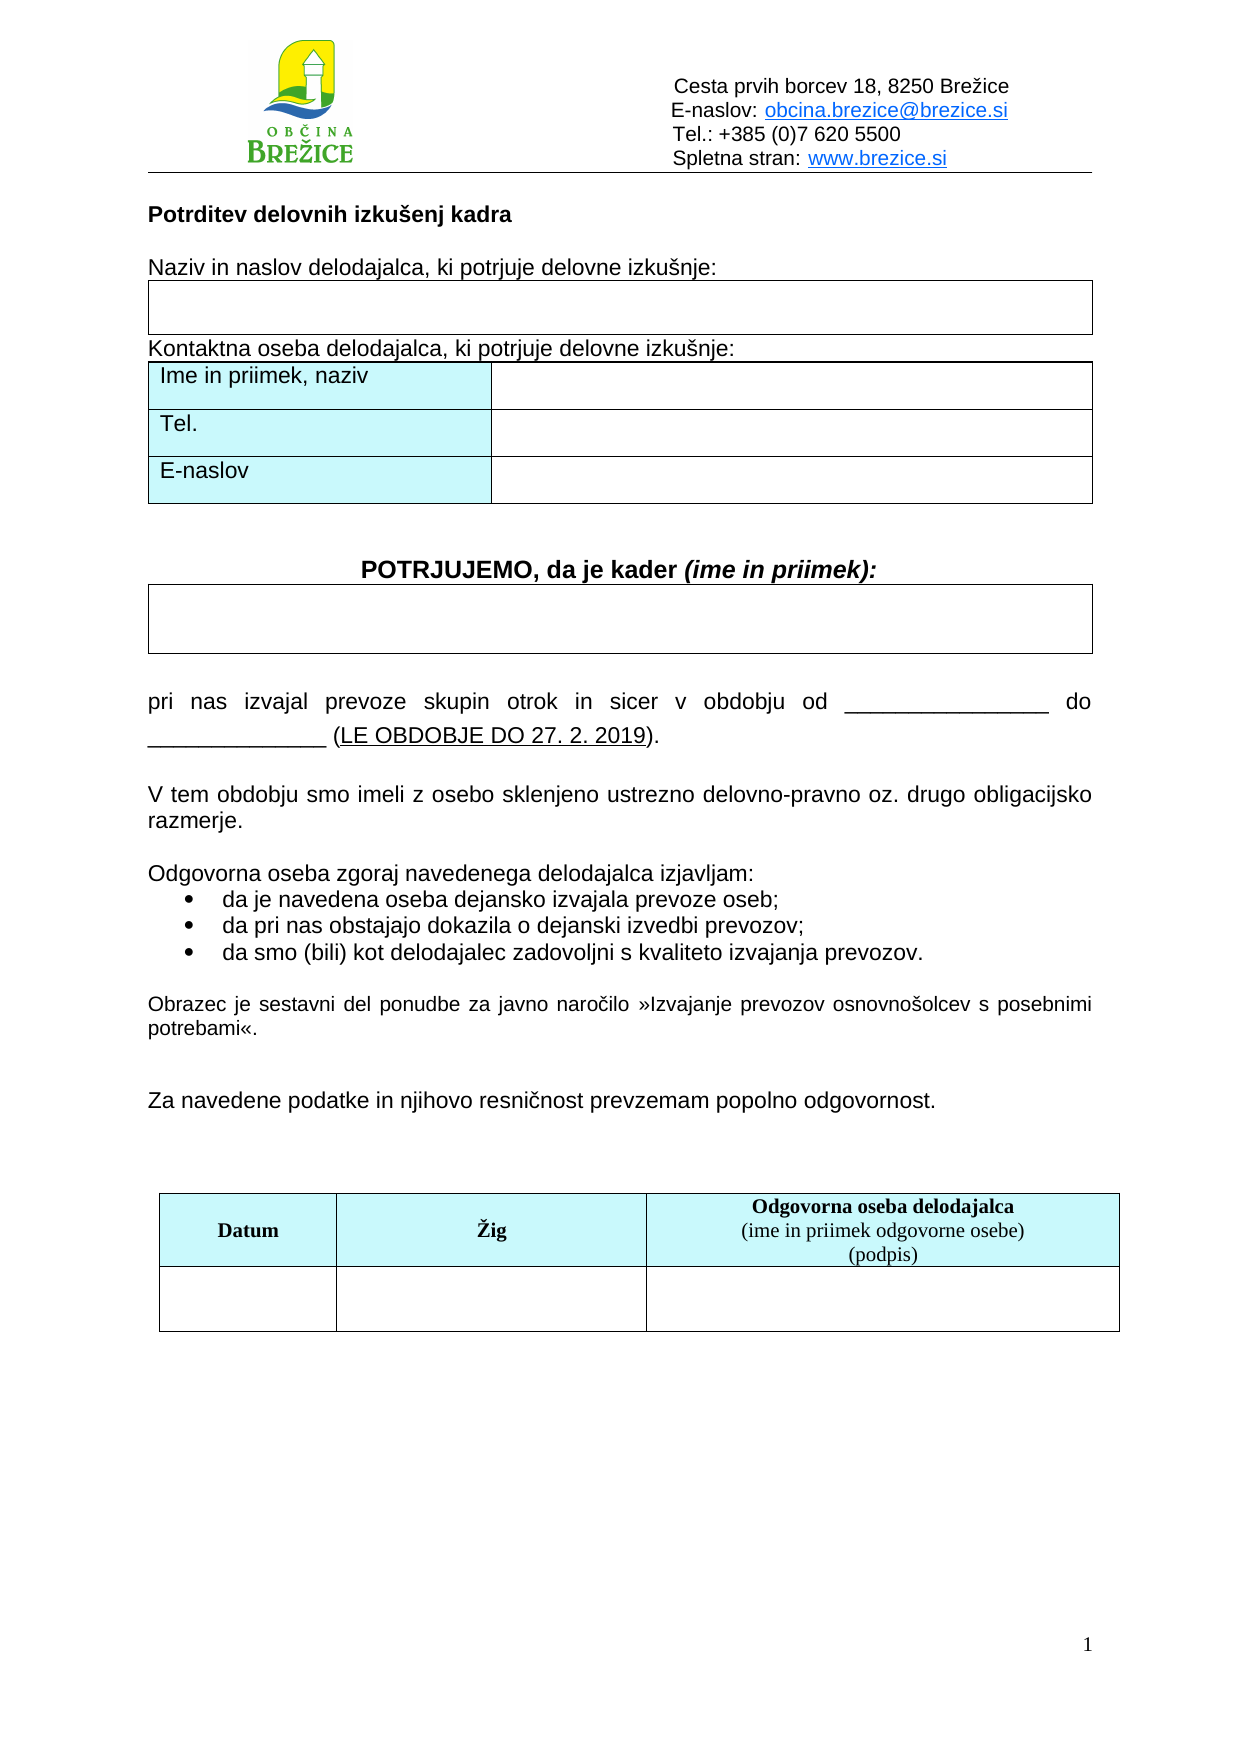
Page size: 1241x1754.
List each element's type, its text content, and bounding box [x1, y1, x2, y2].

table_header [149, 281, 1092, 334]
table_header Ime in priimek, naziv [149, 363, 491, 409]
table_cell Tel. [149, 410, 491, 456]
text V tem obdobju smo imeli z osebo sklenjeno ustrezno delovno-pravno oz. drugo obligacijsko razmerje. [148, 781, 1092, 833]
list da je navedena oseba dejansko izvajala prevoze oseb; [185, 886, 1092, 912]
table_header [149, 585, 1092, 653]
text Potrditev delovnih izkušenj kadra [148, 201, 1092, 228]
table_cell [647, 1267, 1119, 1331]
table_cell [160, 1267, 336, 1331]
table_cell [337, 1267, 646, 1331]
text POTRJUJEMO, da je kader (ime in priimek): [148, 555, 1092, 583]
table_cell [492, 457, 1092, 503]
table_header Datum [160, 1194, 336, 1266]
text Naziv in naslov delodajalca, ki potrjuje delovne izkušnje: [148, 254, 1092, 280]
text pri nas izvajal prevoze skupin otrok in sicer v obdobju od ________________ do ______________ (LE OBDOBJE DO 27. 2. 2019). [148, 688, 1092, 749]
list da smo (bili) kot delodajalec zadovoljni s kvaliteto izvajanja prevozov. [185, 939, 1092, 965]
table_cell E-naslov [149, 457, 491, 503]
list da pri nas obstajajo dokazila o dejanski izvedbi prevozov; [185, 912, 1092, 939]
table_header Odgovorna oseba delodajalca (ime in priimek odgovorne osebe) (podpis) [647, 1194, 1119, 1266]
text Obrazec je sestavni del ponudbe za javno naročilo »Izvajanje prevozov osnovnošolcev s posebnimi potrebami«. [148, 991, 1092, 1039]
text Odgovorna oseba zgoraj navedenega delodajalca izjavljam: [148, 859, 1092, 886]
table_header Žig [337, 1194, 646, 1266]
table_header [492, 363, 1092, 409]
text Za navedene podatke in njihovo resničnost prevzemam popolno odgovornost. [148, 1087, 1092, 1113]
text Kontaktna oseba delodajalca, ki potrjuje delovne izkušnje: [148, 335, 1092, 361]
table_cell [492, 410, 1092, 456]
picture [247, 40, 353, 163]
